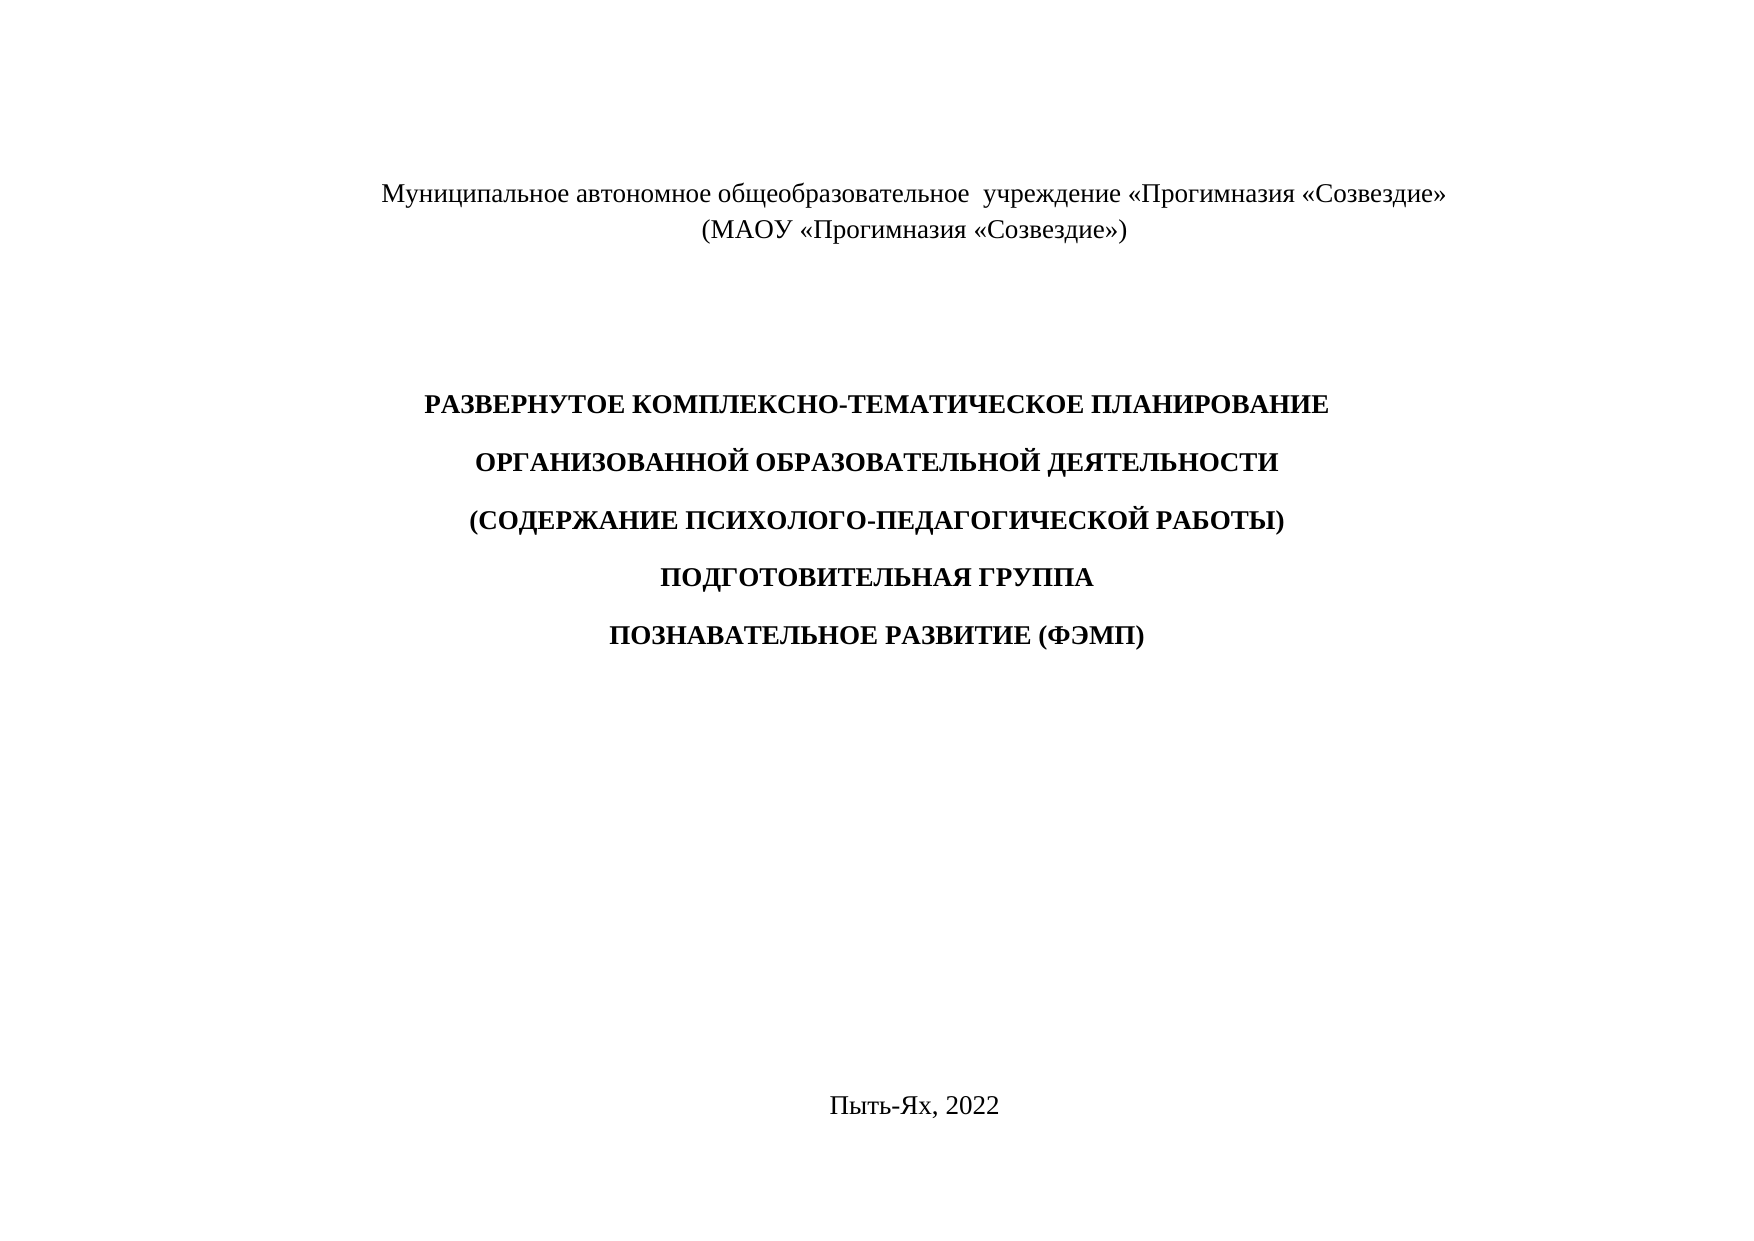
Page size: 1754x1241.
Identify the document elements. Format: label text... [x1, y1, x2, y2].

text Пыть-Ях, 2022 [193, 1089, 1636, 1120]
text (СОДЕРЖАНИЕ ПСИХОЛОГО-ПЕДАГОГИЧЕСКОЙ РАБОТЫ) [118, 504, 1636, 535]
text ОРГАНИЗОВАННОЙ ОБРАЗОВАТЕЛЬНОЙ ДЕЯТЕЛЬНОСТИ [118, 446, 1636, 477]
text (МАОУ «Прогимназия «Созвездие») [193, 213, 1636, 245]
text Муниципальное автономное общеобразовательное учреждение «Прогимназия «Созвездие» [193, 177, 1636, 208]
text ПОДГОТОВИТЕЛЬНАЯ ГРУППА [118, 561, 1636, 592]
text РАЗВЕРНУТОЕ КОМПЛЕКСНО-ТЕМАТИЧЕСКОЕ ПЛАНИРОВАНИЕ [118, 388, 1636, 420]
text ПОЗНАВАТЕЛЬНОЕ РАЗВИТИЕ (ФЭМП) [118, 619, 1636, 650]
